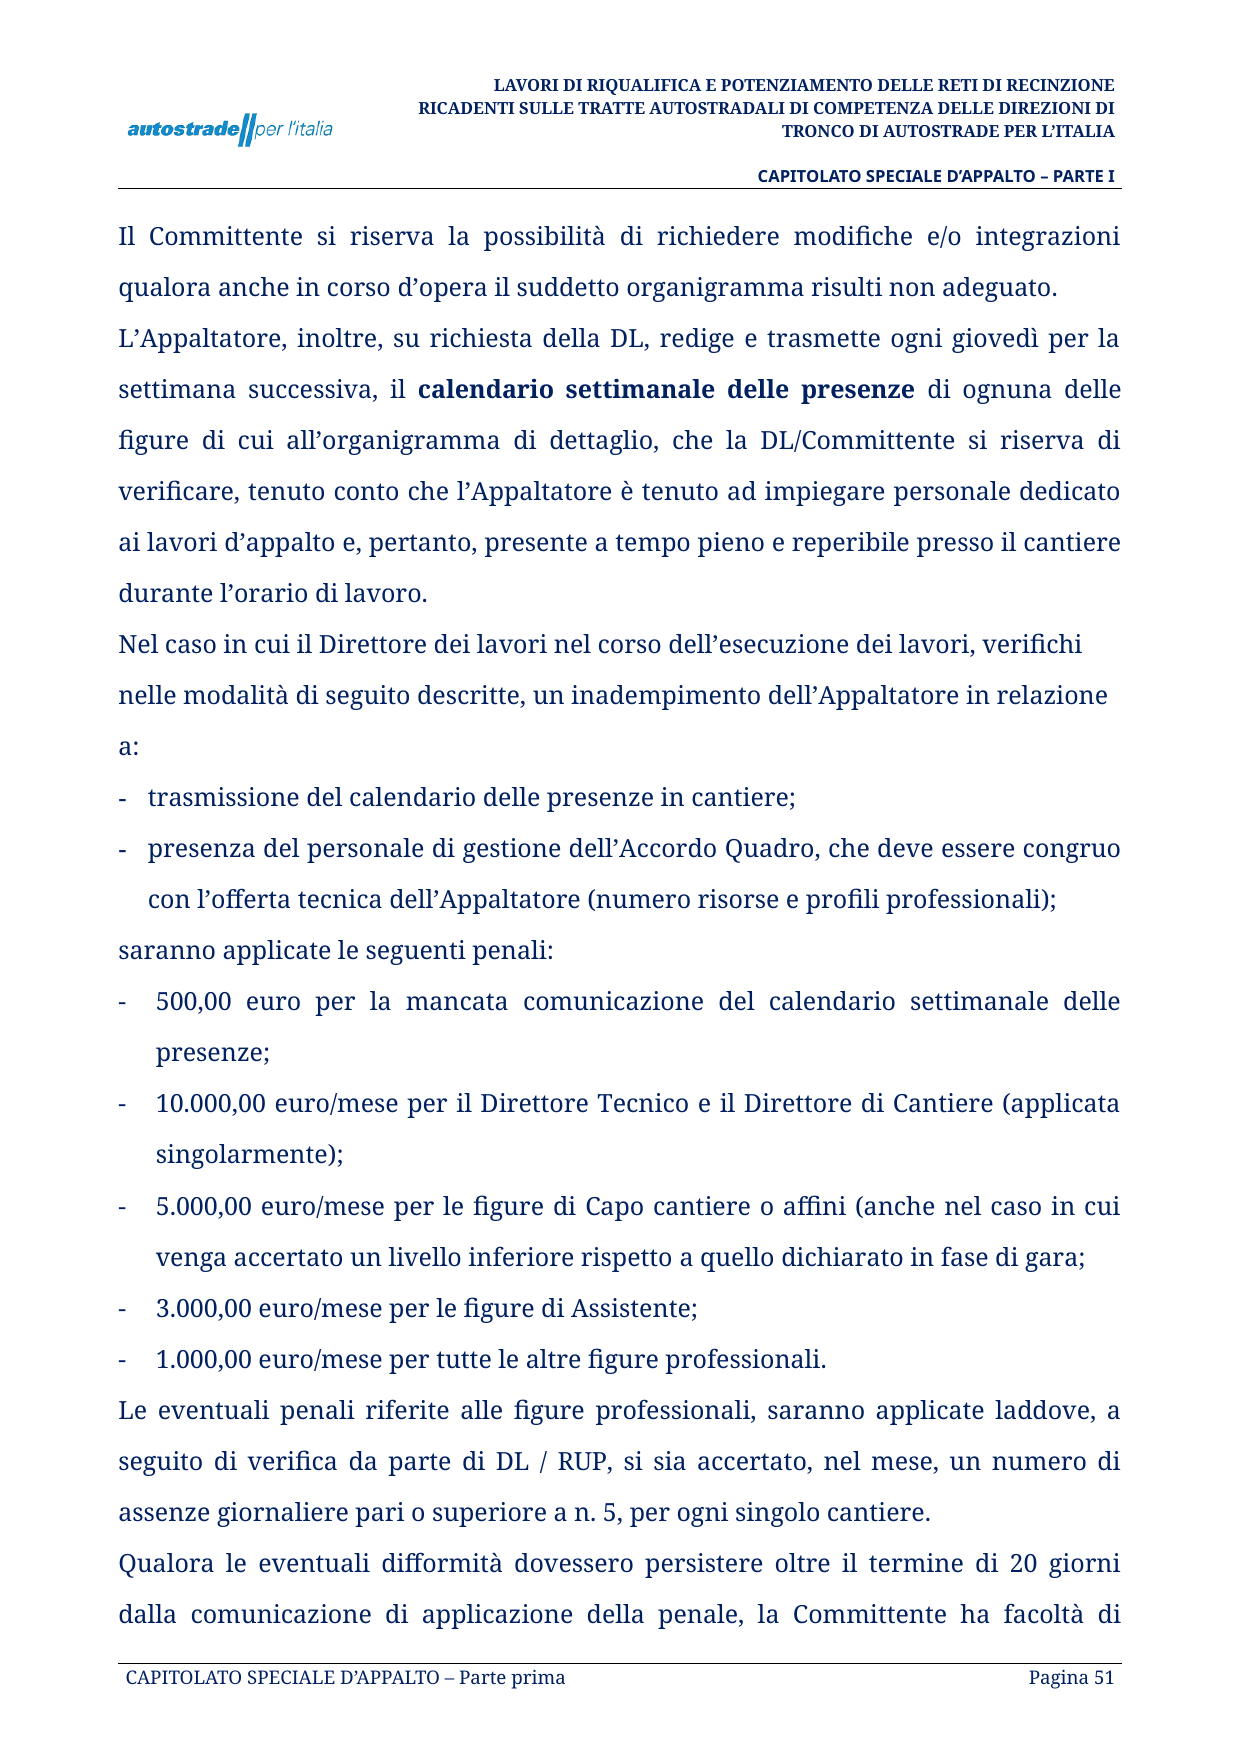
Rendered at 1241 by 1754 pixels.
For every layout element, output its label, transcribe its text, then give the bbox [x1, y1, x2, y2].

text Nel caso in cui il Direttore dei lavori nel corso dell’esecuzione dei lavori, verifichi nelle modalità di seguito descritte, un inadempimento dell’Appaltatore in relazione a: [118, 627, 1122, 763]
list 1.000,00 euro/mese per tutte le altre figure professionali. [118, 1341, 1122, 1375]
picture [125, 105, 339, 156]
text L’Appaltatore, inoltre, su richiesta della DL, redige e trasmette ogni giovedì per la settimana successiva, il calendario settimanale delle presenze di ognuna delle figure di cui all’organigramma di dettaglio, che la DL/Committente si riserva di verificare, tenuto conto che l’Appaltatore è tenuto ad impiegare personale dedicato ai lavori d’appalto e, pertanto, presente a tempo pieno e reperibile presso il cantiere durante l’orario di lavoro. [118, 320, 1122, 610]
list 10.000,00 euro/mese per il Direttore Tecnico e il Direttore di Cantiere (applicata singolarmente); [118, 1086, 1122, 1171]
list trasmissione del calendario delle presenze in cantiere; [118, 780, 1122, 814]
text Le eventuali penali riferite alle figure professionali, saranno applicate laddove, a seguito di verifica da parte di DL / RUP, si sia accertato, nel mese, un numero di assenze giornaliere pari o superiore a n. 5, per ogni singolo cantiere. [118, 1392, 1122, 1528]
text saranno applicate le seguenti penali: [118, 933, 1122, 967]
list 500,00 euro per la mancata comunicazione del calendario settimanale delle presenze; [118, 984, 1122, 1069]
text Il Committente si riserva la possibilità di richiedere modifiche e/o integrazioni qualora anche in corso d’opera il suddetto organigramma risulti non adeguato. [118, 218, 1122, 303]
list 3.000,00 euro/mese per le figure di Assistente; [118, 1290, 1122, 1324]
list presenza del personale di gestione dell’Accordo Quadro, che deve essere congruo con l’offerta tecnica dell’Appaltatore (numero risorse e profili professionali); [118, 831, 1122, 916]
list 5.000,00 euro/mese per le figure di Capo cantiere o affini (anche nel caso in cui venga accertato un livello inferiore rispetto a quello dichiarato in fase di gara; [118, 1188, 1122, 1273]
